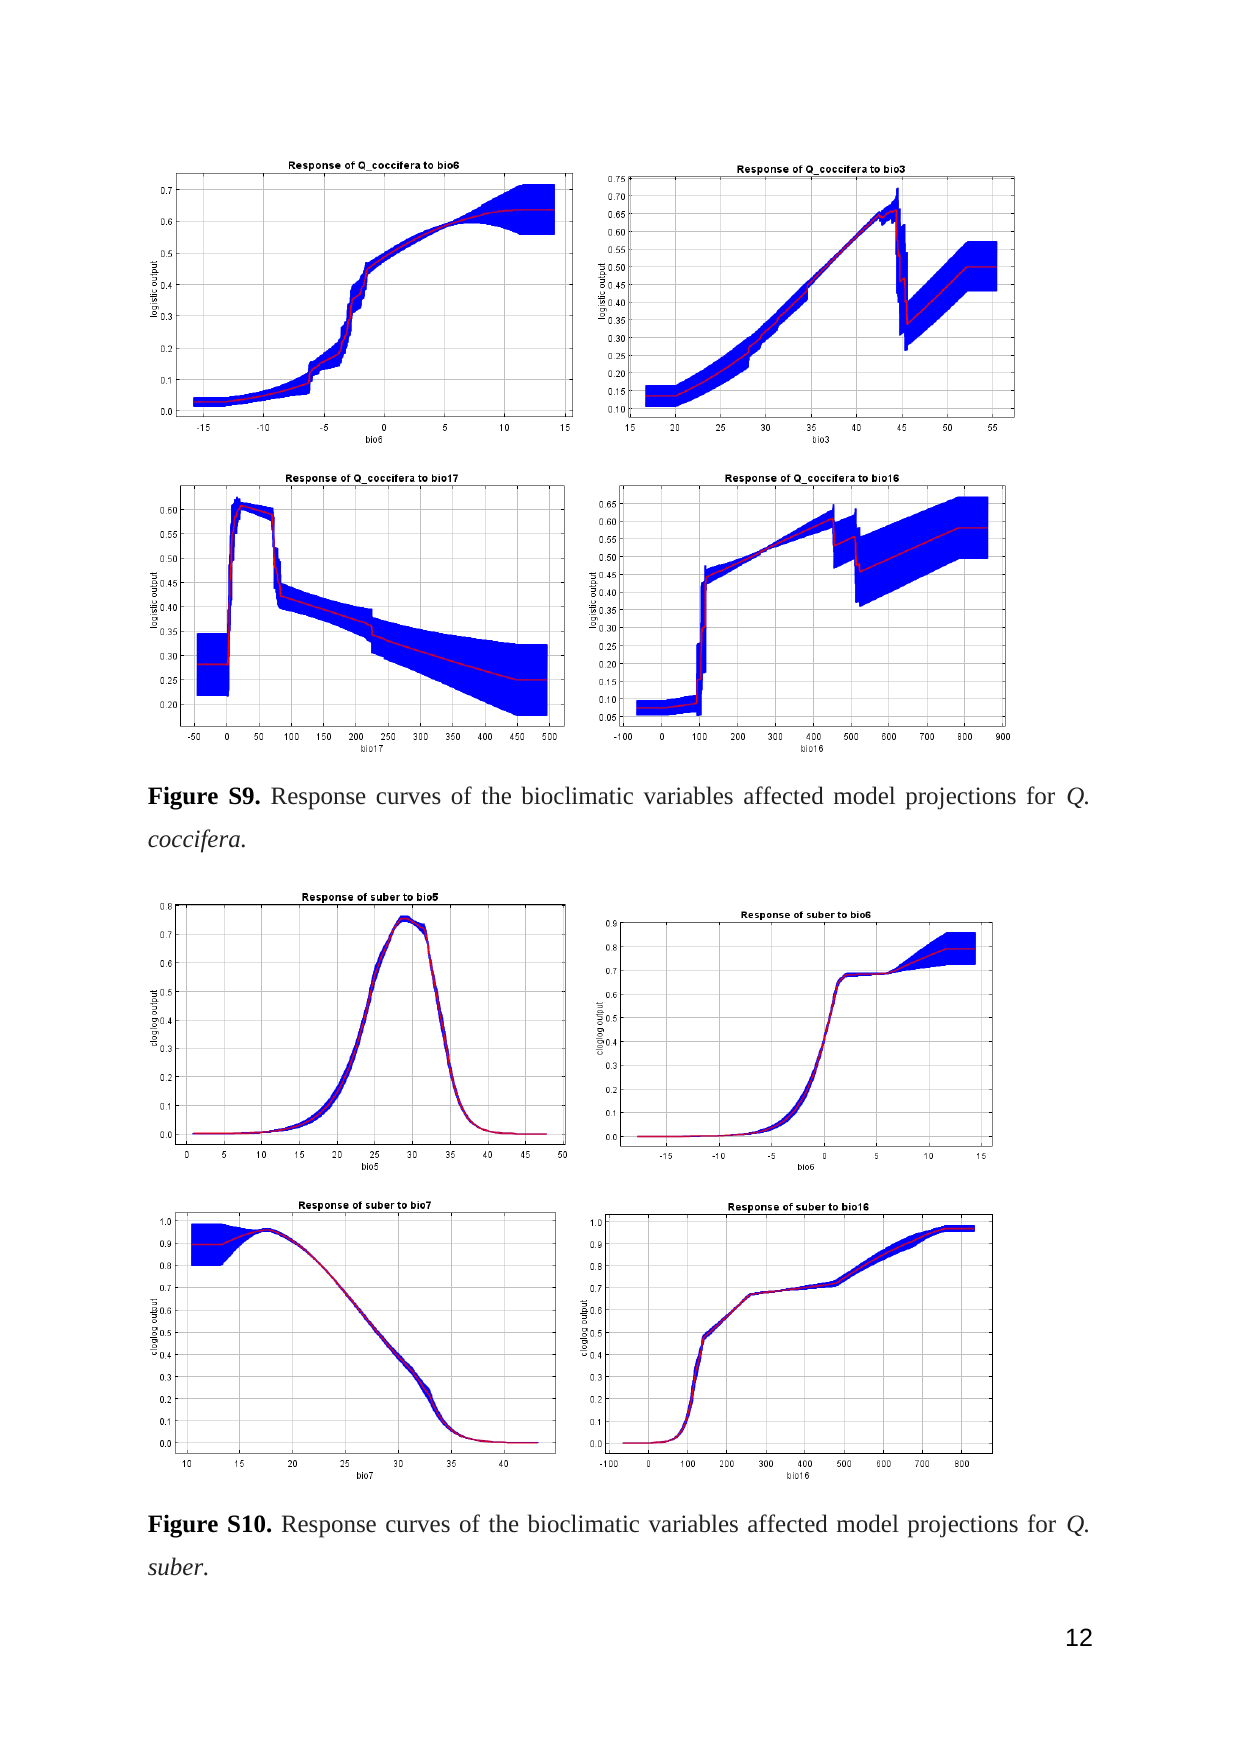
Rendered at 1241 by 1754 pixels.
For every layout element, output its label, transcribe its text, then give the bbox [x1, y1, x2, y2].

picture [147, 879, 588, 1173]
picture [147, 1187, 1015, 1482]
text Figure S10. Response curves of the bioclimatic variables affected model projections for Q. suber. [148, 1509, 1093, 1581]
picture [147, 460, 1028, 755]
picture [593, 898, 1014, 1173]
picture [147, 147, 1037, 446]
text Figure S9. Response curves of the bioclimatic variables affected model projections for Q. coccifera. [148, 781, 1093, 853]
